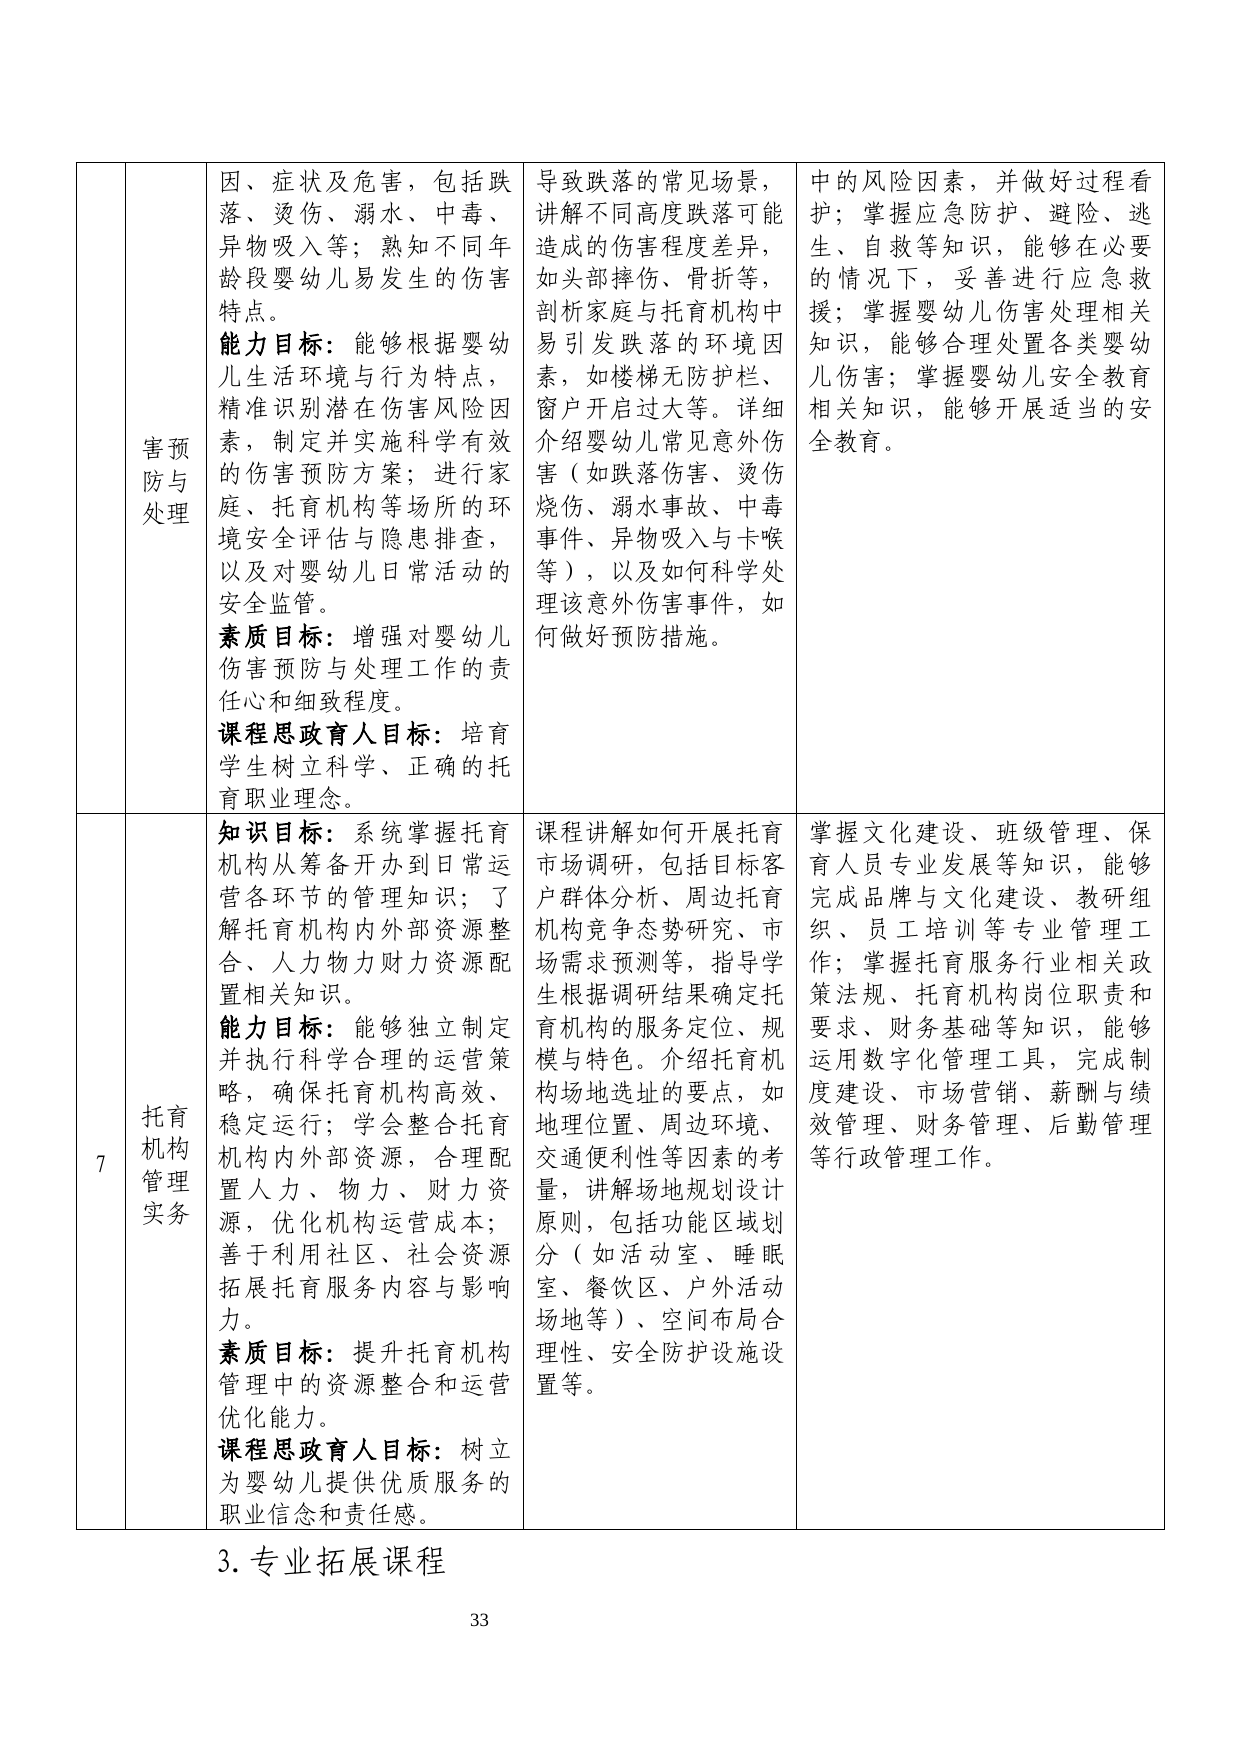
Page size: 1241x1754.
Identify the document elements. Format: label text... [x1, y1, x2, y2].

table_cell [797, 163, 1164, 813]
table_cell 掌握文化建设、班级管理、保育人员专业发展等知识，能够完成品牌与文化建设、教研组织、员工培训等专业管理工作；掌握托育服务行业相关政策法规、托育机构岗位职责和要求、财务基础等知识，能够运用数字化管理工具，完成制度建设、市场营销、薪酬与绩效管理、财务管理、后勤管理等行政管理工作。 [797, 814, 1164, 1529]
table_cell 7 [77, 814, 125, 1529]
table_cell 课程讲解如何开展托育市场调研，包括目标客户群体分析、周边托育机构竞争态势研究、市场需求预测等，指导学生根据调研结果确定托育机构的服务定位、规模与特色。介绍托育机构场地选址的要点，如地理位置、周边环境、交通便利性等因素的考量，讲解场地规划设计原则，包括功能区域划分（如活动室、睡眠室、餐饮区、户外活动场地等）、空间布局合理性、安全防护设施设置等。 [524, 814, 796, 1529]
table_cell 托育机构管理实务 [126, 814, 206, 1529]
table_cell 6 [77, 163, 125, 813]
table_cell 知识目标：系统掌握托育机构从筹备开办到日常运营各环节的管理知识；了解托育机构内外部资源整合、人力物力财力资源配置相关知识。​ 能力目标：能够独立制定并执行科学合理的运营策略，确保托育机构高效、稳定运行；学会整合托育机构内外部资源，合理配置人力、物力、财力资源，优化机构运营成本；善于利用社区、社会资源拓展托育服务内容与影响力。​ 素质目标：提升托育机构管理中的资源整合和运营优化能力。​ 课程思政育人目标：树立为婴幼儿提供优质服务的职业信念和责任感。​ [207, 814, 523, 1529]
list 3.专业拓展课程 [148, 1530, 1093, 1584]
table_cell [207, 163, 523, 813]
table_cell 婴幼儿伤害预防与处理 [126, 163, 206, 813]
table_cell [524, 163, 796, 813]
